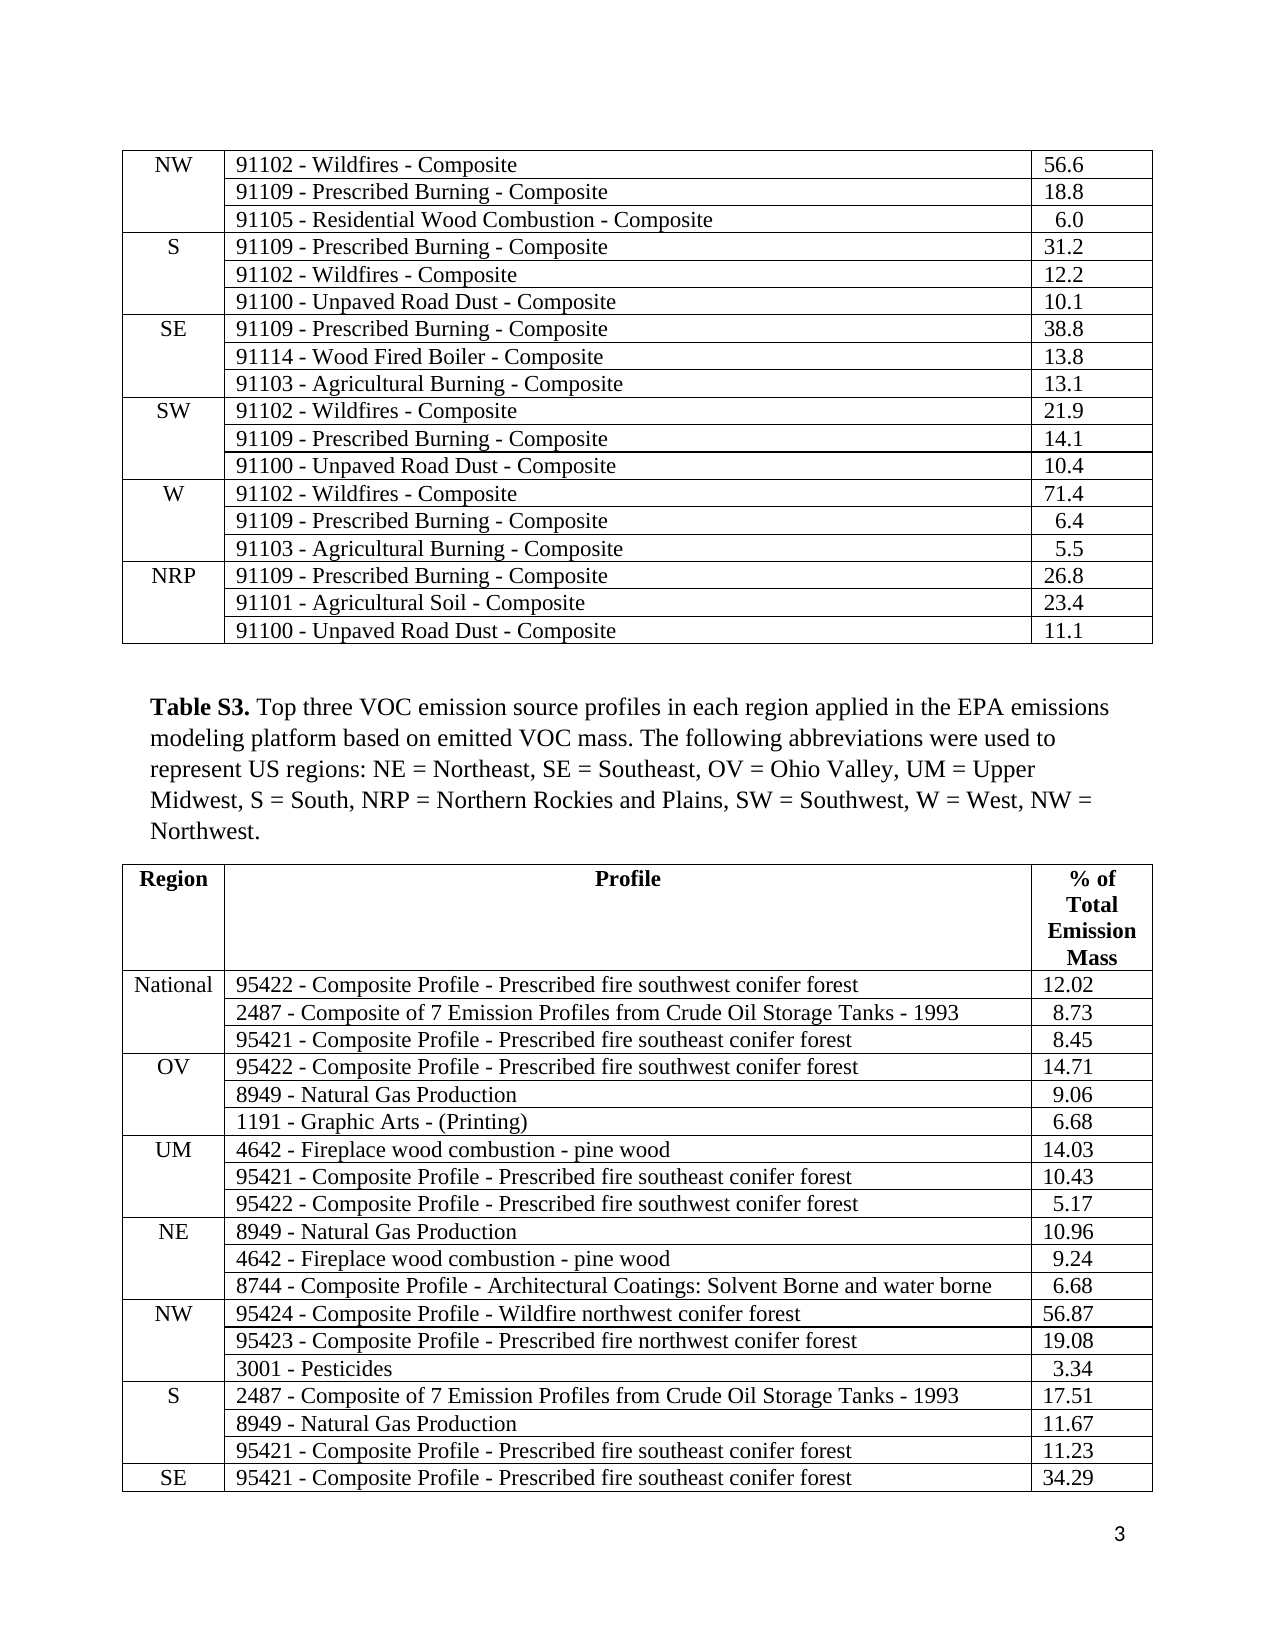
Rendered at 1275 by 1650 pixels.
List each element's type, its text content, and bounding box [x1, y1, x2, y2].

table_cell 21.9 [1032, 398, 1152, 424]
table_cell 14.03 [1032, 1136, 1152, 1162]
table_cell 95422 - Composite Profile - Prescribed fire southwest conifer forest [225, 1190, 1031, 1217]
table_cell 91109 - Prescribed Burning - Composite [225, 179, 1031, 205]
table_cell 4642 - Fireplace wood combustion - pine wood [225, 1136, 1031, 1162]
table_cell 34.29 [1032, 1464, 1152, 1491]
table_cell 1191 - Graphic Arts - (Printing) [225, 1108, 1031, 1134]
table_cell 10.4 [1032, 453, 1152, 479]
table_cell 8.45 [1032, 1026, 1152, 1052]
table_cell 95421 - Composite Profile - Prescribed fire southeast conifer forest [225, 1437, 1031, 1463]
table_cell 4642 - Fireplace wood combustion - pine wood [225, 1245, 1031, 1272]
table_cell 3001 - Pesticides [225, 1355, 1031, 1381]
table_cell 8744 - Composite Profile - Architectural Coatings: Solvent Borne and water borne [225, 1273, 1031, 1299]
table_cell OV [123, 1054, 224, 1134]
table_cell 10.1 [1032, 288, 1152, 314]
table_cell 91101 - Agricultural Soil - Composite [225, 589, 1031, 616]
table_cell 3.34 [1032, 1355, 1152, 1381]
table_cell 19.08 [1032, 1328, 1152, 1354]
table_cell 23.4 [1032, 589, 1152, 616]
table_cell 38.8 [1032, 315, 1152, 342]
table_cell 91102 - Wildfires - Composite [225, 398, 1031, 424]
table_header Region [123, 865, 224, 970]
table_cell 12.2 [1032, 261, 1152, 287]
table_cell NE [123, 1218, 224, 1299]
table_cell 91100 - Unpaved Road Dust - Composite [225, 288, 1031, 314]
table_cell 13.8 [1032, 343, 1152, 369]
table_cell 11.67 [1032, 1410, 1152, 1436]
table_cell 14.71 [1032, 1054, 1152, 1080]
table_cell 95423 - Composite Profile - Prescribed fire northwest conifer forest [225, 1328, 1031, 1354]
table_cell 95422 - Composite Profile - Prescribed fire southwest conifer forest [225, 1054, 1031, 1080]
table_header Profile [225, 865, 1031, 970]
table_cell 95422 - Composite Profile - Prescribed fire southwest conifer forest [225, 971, 1031, 998]
table_cell 56.87 [1032, 1300, 1152, 1326]
table_cell 8.73 [1032, 999, 1152, 1025]
table_cell 13.1 [1032, 370, 1152, 397]
table_cell 91109 - Prescribed Burning - Composite [225, 562, 1031, 588]
table_header % of Total Emission Mass [1032, 865, 1152, 970]
table_cell 95424 - Composite Profile - Wildfire northwest conifer forest [225, 1300, 1031, 1326]
table_cell 91109 - Prescribed Burning - Composite [225, 233, 1031, 259]
table_cell National [123, 971, 224, 1052]
table_cell 6.4 [1032, 507, 1152, 533]
table_cell 56.6 [1032, 151, 1152, 177]
table_cell 12.02 [1032, 971, 1152, 998]
table_cell 18.8 [1032, 179, 1152, 205]
table_cell 2487 - Composite of 7 Emission Profiles from Crude Oil Storage Tanks - 1993 [225, 999, 1031, 1025]
table_cell 17.51 [1032, 1382, 1152, 1408]
table_cell 91114 - Wood Fired Boiler - Composite [225, 343, 1031, 369]
table_cell 91109 - Prescribed Burning - Composite [225, 315, 1031, 342]
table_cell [225, 206, 1031, 232]
table_cell 5.5 [1032, 535, 1152, 561]
table_cell 11.1 [1032, 617, 1152, 643]
table_cell 6.68 [1032, 1273, 1152, 1299]
table_cell 11.23 [1032, 1437, 1152, 1463]
table_cell NW [123, 1300, 224, 1381]
table_cell 14.1 [1032, 425, 1152, 451]
table_cell S [123, 1382, 224, 1463]
table_cell UM [123, 1136, 224, 1217]
table_cell SE [123, 315, 224, 397]
table_cell 10.43 [1032, 1163, 1152, 1189]
table_cell 95421 - Composite Profile - Prescribed fire southeast conifer forest [225, 1464, 1031, 1491]
table_cell 91103 - Agricultural Burning - Composite [225, 370, 1031, 397]
table_cell 2487 - Composite of 7 Emission Profiles from Crude Oil Storage Tanks - 1993 [225, 1382, 1031, 1408]
table_cell 9.24 [1032, 1245, 1152, 1272]
table_cell 6.0 [1032, 206, 1152, 232]
table_cell 71.4 [1032, 480, 1152, 506]
table_cell 8949 - Natural Gas Production [225, 1410, 1031, 1436]
table_cell W [123, 480, 224, 561]
table_cell 8949 - Natural Gas Production [225, 1218, 1031, 1244]
table_cell 6.68 [1032, 1108, 1152, 1134]
table_cell 91109 - Prescribed Burning - Composite [225, 425, 1031, 451]
table_cell 95421 - Composite Profile - Prescribed fire southeast conifer forest [225, 1026, 1031, 1052]
table_cell 10.96 [1032, 1218, 1152, 1244]
table_cell 91109 - Prescribed Burning - Composite [225, 507, 1031, 533]
table_cell 91102 - Wildfires - Composite [225, 151, 1031, 177]
table_cell 31.2 [1032, 233, 1152, 259]
table_cell SW [123, 398, 224, 479]
table_cell 91102 - Wildfires - Composite [225, 261, 1031, 287]
table_cell NRP [123, 562, 224, 643]
table_cell NW [123, 151, 224, 232]
table_cell 91103 - Agricultural Burning - Composite [225, 535, 1031, 561]
table_cell 91100 - Unpaved Road Dust - Composite [225, 617, 1031, 643]
text Table S3. Top three VOC emission source profiles in each region applied in the EPA emissions modeling platform based on emitted VOC mass. The following abbreviations were used to represent US regions: NE = Northeast, SE = Southeast, OV = Ohio Valley, UM = Upper Midwest, S = South, NRP = Northern Rockies and Plains, SW = Southwest, W = West, NW = Northwest. [150, 692, 1125, 845]
table_cell 9.06 [1032, 1081, 1152, 1107]
table_cell 26.8 [1032, 562, 1152, 588]
table_cell S [123, 233, 224, 314]
table_cell 91102 - Wildfires - Composite [225, 480, 1031, 506]
table_cell 5.17 [1032, 1190, 1152, 1217]
table_cell 91100 - Unpaved Road Dust - Composite [225, 453, 1031, 479]
table_cell 95421 - Composite Profile - Prescribed fire southeast conifer forest [225, 1163, 1031, 1189]
table_cell 8949 - Natural Gas Production [225, 1081, 1031, 1107]
table_cell SE [123, 1464, 224, 1491]
